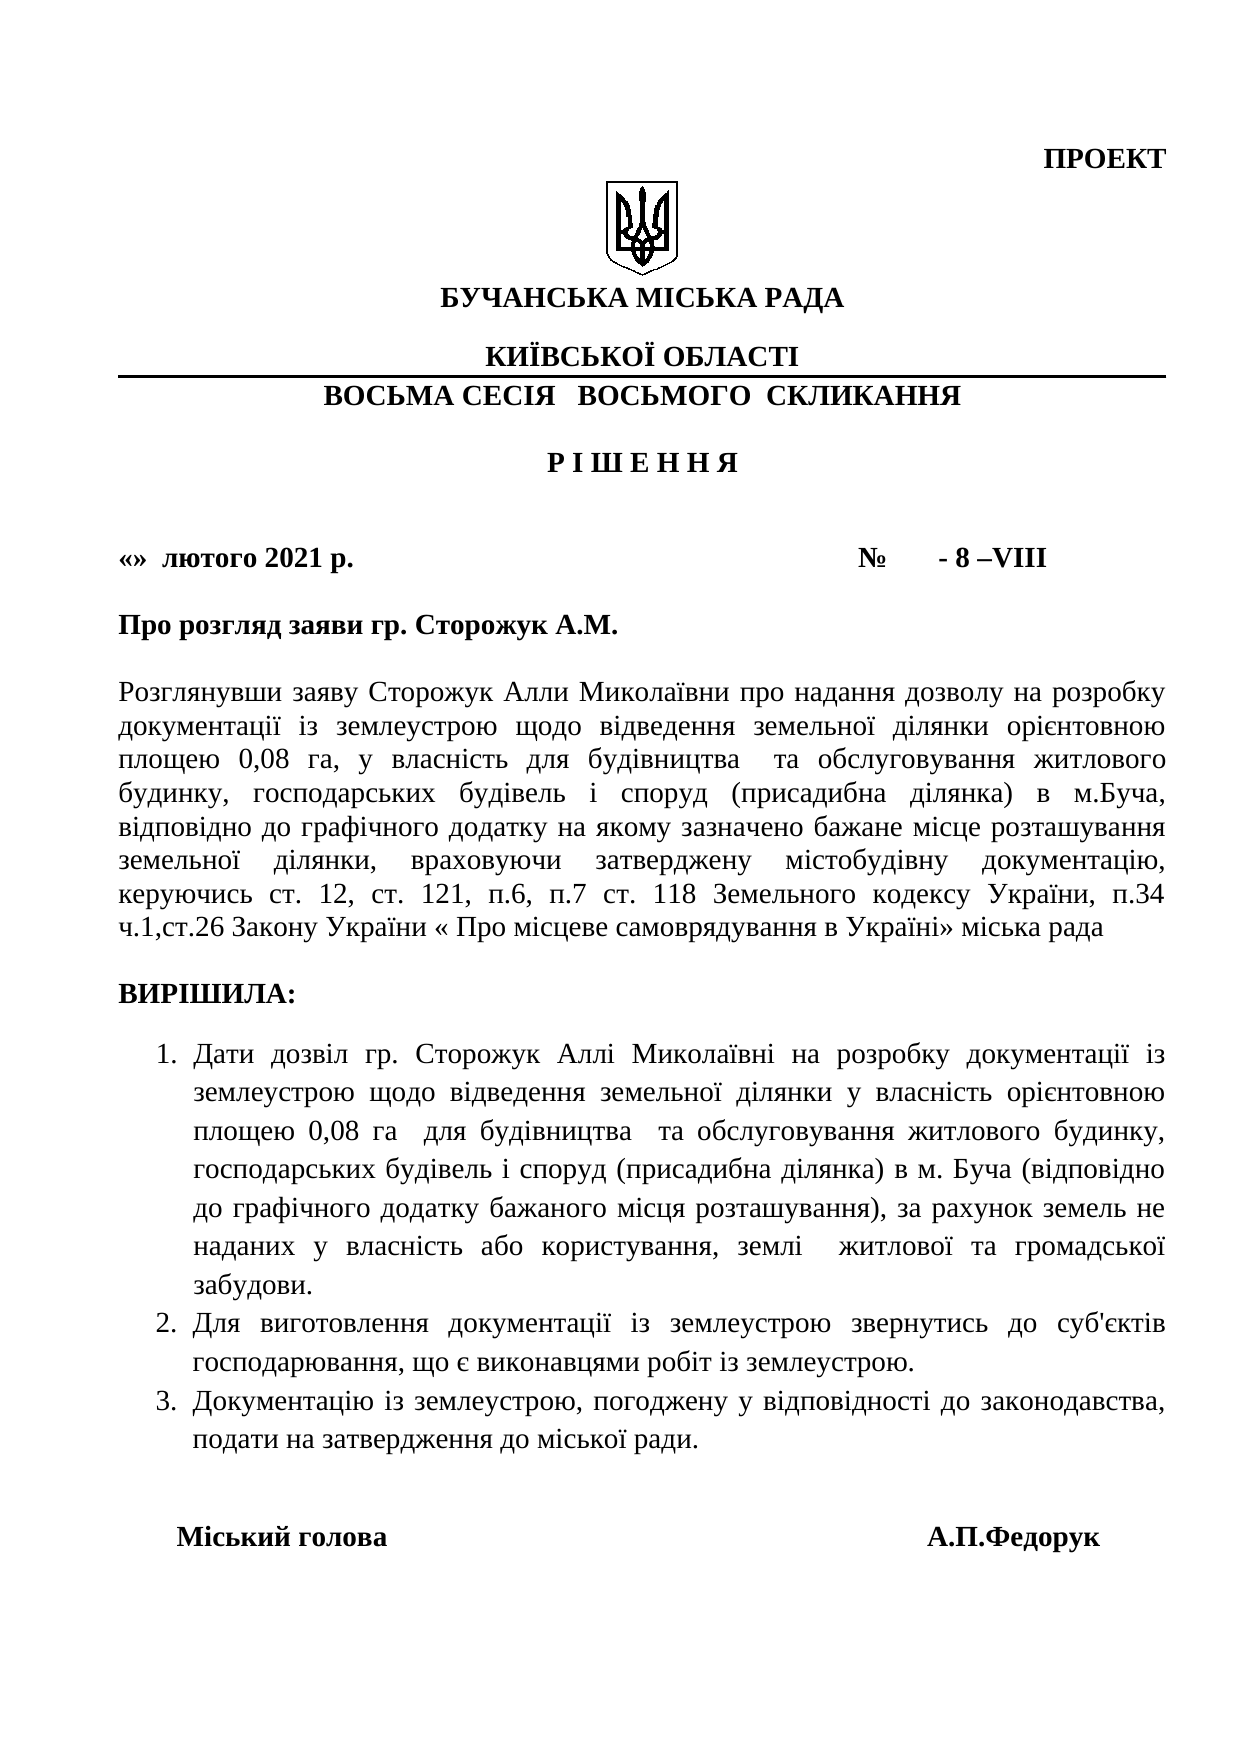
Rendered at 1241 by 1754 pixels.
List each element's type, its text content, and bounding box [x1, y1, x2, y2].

text КИЇВСЬКОЇ ОБЛАСТІ [118, 339, 1166, 375]
text БУЧАНСЬКА МІСЬКА РАДА [118, 280, 1166, 313]
text «» лютого 2021 р. № - 8 –VІІІ [118, 540, 1166, 574]
text ВИРІШИЛА: [118, 976, 1166, 1010]
text Міський голова А.П.Федорук [118, 1519, 1166, 1553]
list Документацію із землеустрою, погоджену у відповідності до законодавства, подати на затвердження до міської ради. [155, 1383, 1166, 1455]
text ПРОЕКТ [118, 142, 1166, 175]
list Для виготовлення документації із землеустрою звернутись до суб'єктів господарювання, що є виконавцями робіт із землеустрою. [155, 1306, 1166, 1378]
text Про розгляд заяви гр. Сторожук А.М. [118, 607, 1166, 641]
list Дати дозвіл гр. Сторожук Аллі Миколаївні на розробку документації із землеустрою щодо відведення земельної ділянки у власність орієнтовною площею 0,08 га для будівництва та обслуговування житлового будинку, господарських будівель і споруд (присадибна ділянка) в м. Буча (відповідно до графічного додатку бажаного місця розташування), за рахунок земель не наданих у власність або користування, землі житлової та громадської забудови. [156, 1036, 1166, 1301]
text Р І Ш Е Н Н Я [118, 445, 1166, 479]
text ВОСЬМА СЕСІЯ ВОСЬМОГО СКЛИКАННЯ [118, 378, 1166, 412]
text Розглянувши заяву Сторожук Алли Миколаївни про надання дозволу на розробку документації із землеустрою щодо відведення земельної ділянки орієнтовною площею 0,08 га, у власність для будівництва та обслуговування житлового будинку, господарських будівель і споруд (присадибна ділянка) в м.Буча, відповідно до графічного додатку на якому зазначено бажане місце розташування земельної ділянки, враховуючи затверджену містобудівну документацію, керуючись ст. 12, ст. 121, п.6, п.7 ст. 118 Земельного кодексу України, п.34 ч.1,ст.26 Закону України « Про місцеве самоврядування в Україні» міська рада [118, 674, 1166, 943]
